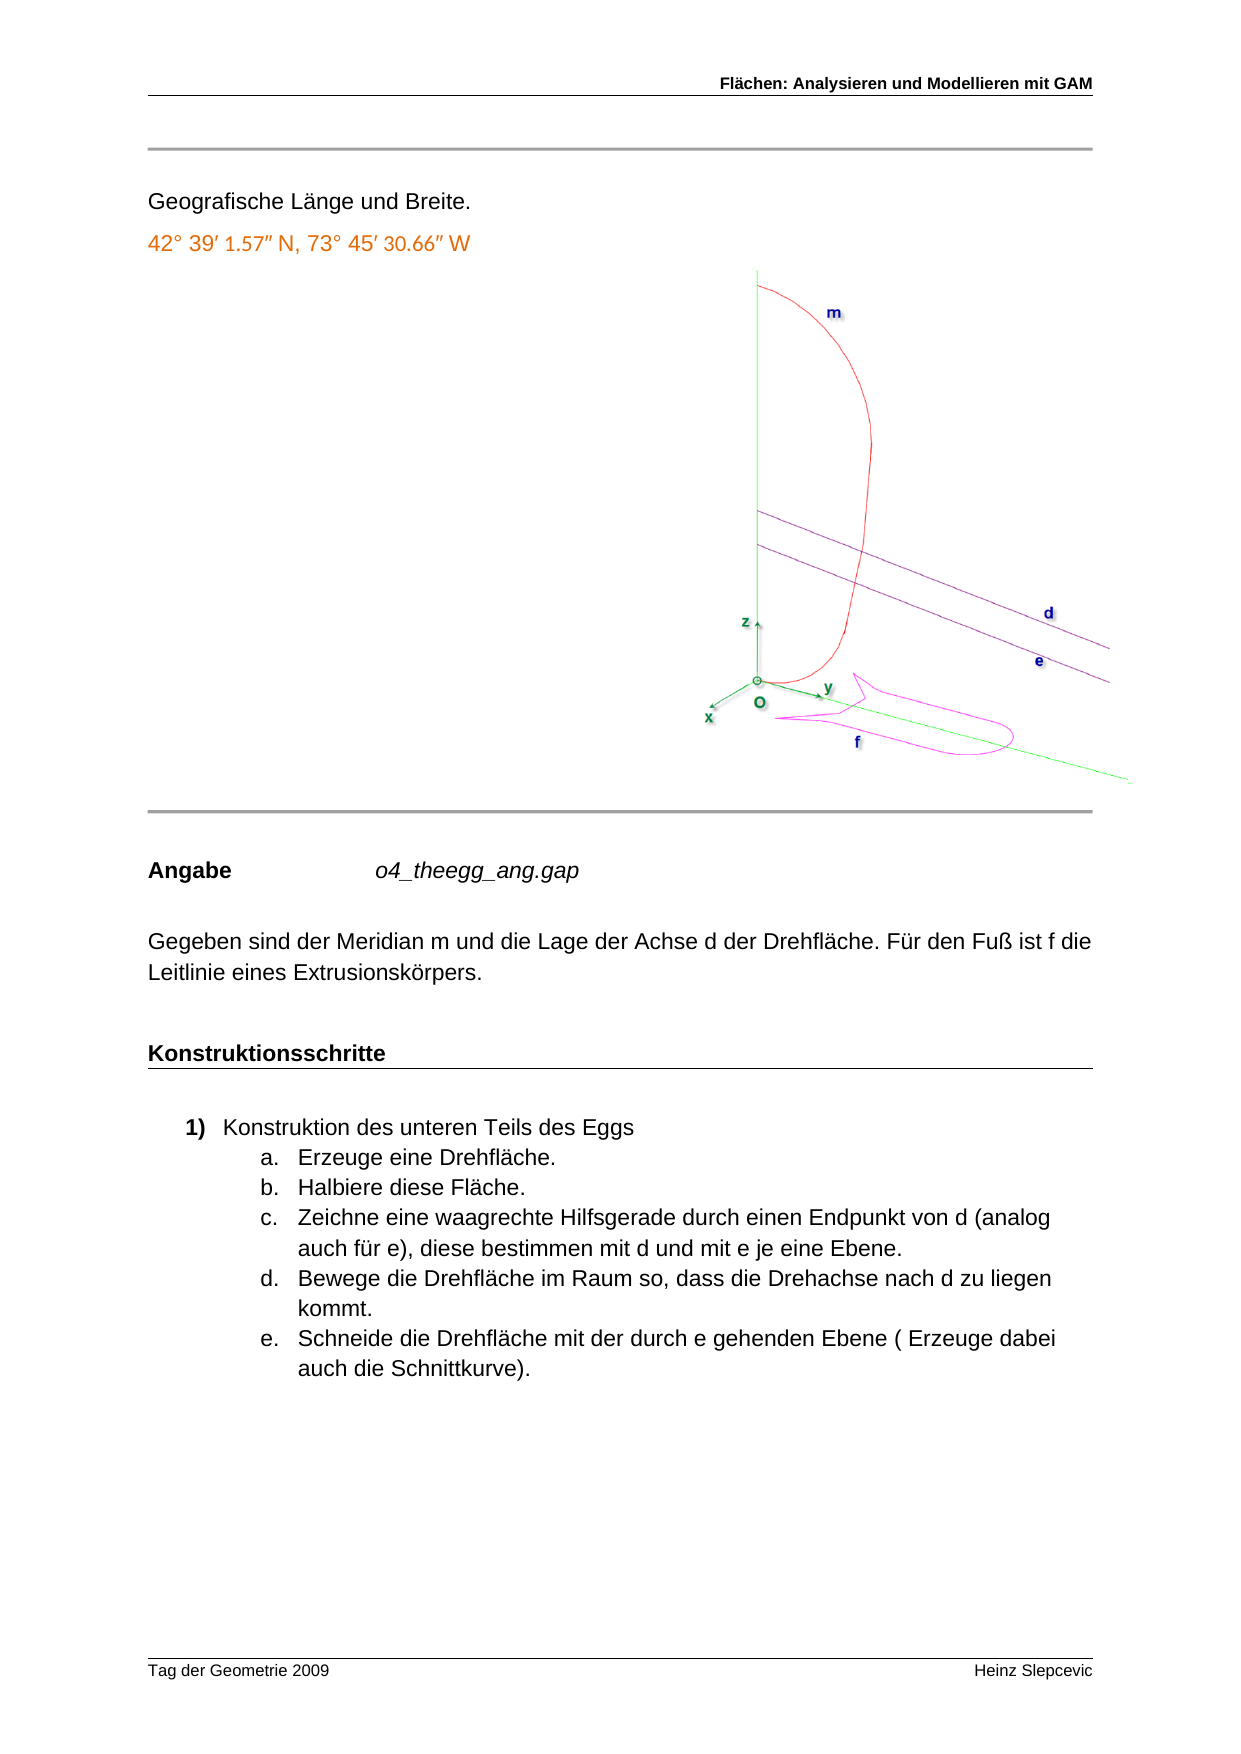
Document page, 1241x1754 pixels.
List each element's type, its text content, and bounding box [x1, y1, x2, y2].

text Geografische Länge und Breite. [148, 188, 1093, 214]
list Schneide die Drehfläche mit der durch e gehenden Ebene ( Erzeuge dabei auch die Schnittkurve). [260, 1325, 1093, 1382]
list Halbiere diese Fläche. [260, 1174, 1093, 1200]
list Zeichne eine waagrechte Hilfsgerade durch einen Endpunkt von d (analog auch für e), diese bestimmen mit d und mit e je eine Ebene. [260, 1204, 1093, 1261]
subtitle Angabe o4_theegg_ang.gap [148, 857, 1093, 884]
text Gegeben sind der Meridian m und die Lage der Achse d der Drehfläche. Für den Fuß ist f die Leitlinie eines Extrusionskörpers. [148, 928, 1093, 985]
list Erzeuge eine Drehfläche. [260, 1144, 1093, 1170]
text Konstruktionsschritte [148, 1040, 1093, 1068]
list Konstruktion des unteren Teils des Eggs [185, 1114, 1093, 1140]
picture [667, 236, 1186, 800]
list Bewege die Drehfläche im Raum so, dass die Drehachse nach d zu liegen kommt. [260, 1265, 1093, 1321]
text 42° 39′ 1.57″ N, 73° 45′ 30.66″ W [148, 229, 1093, 257]
